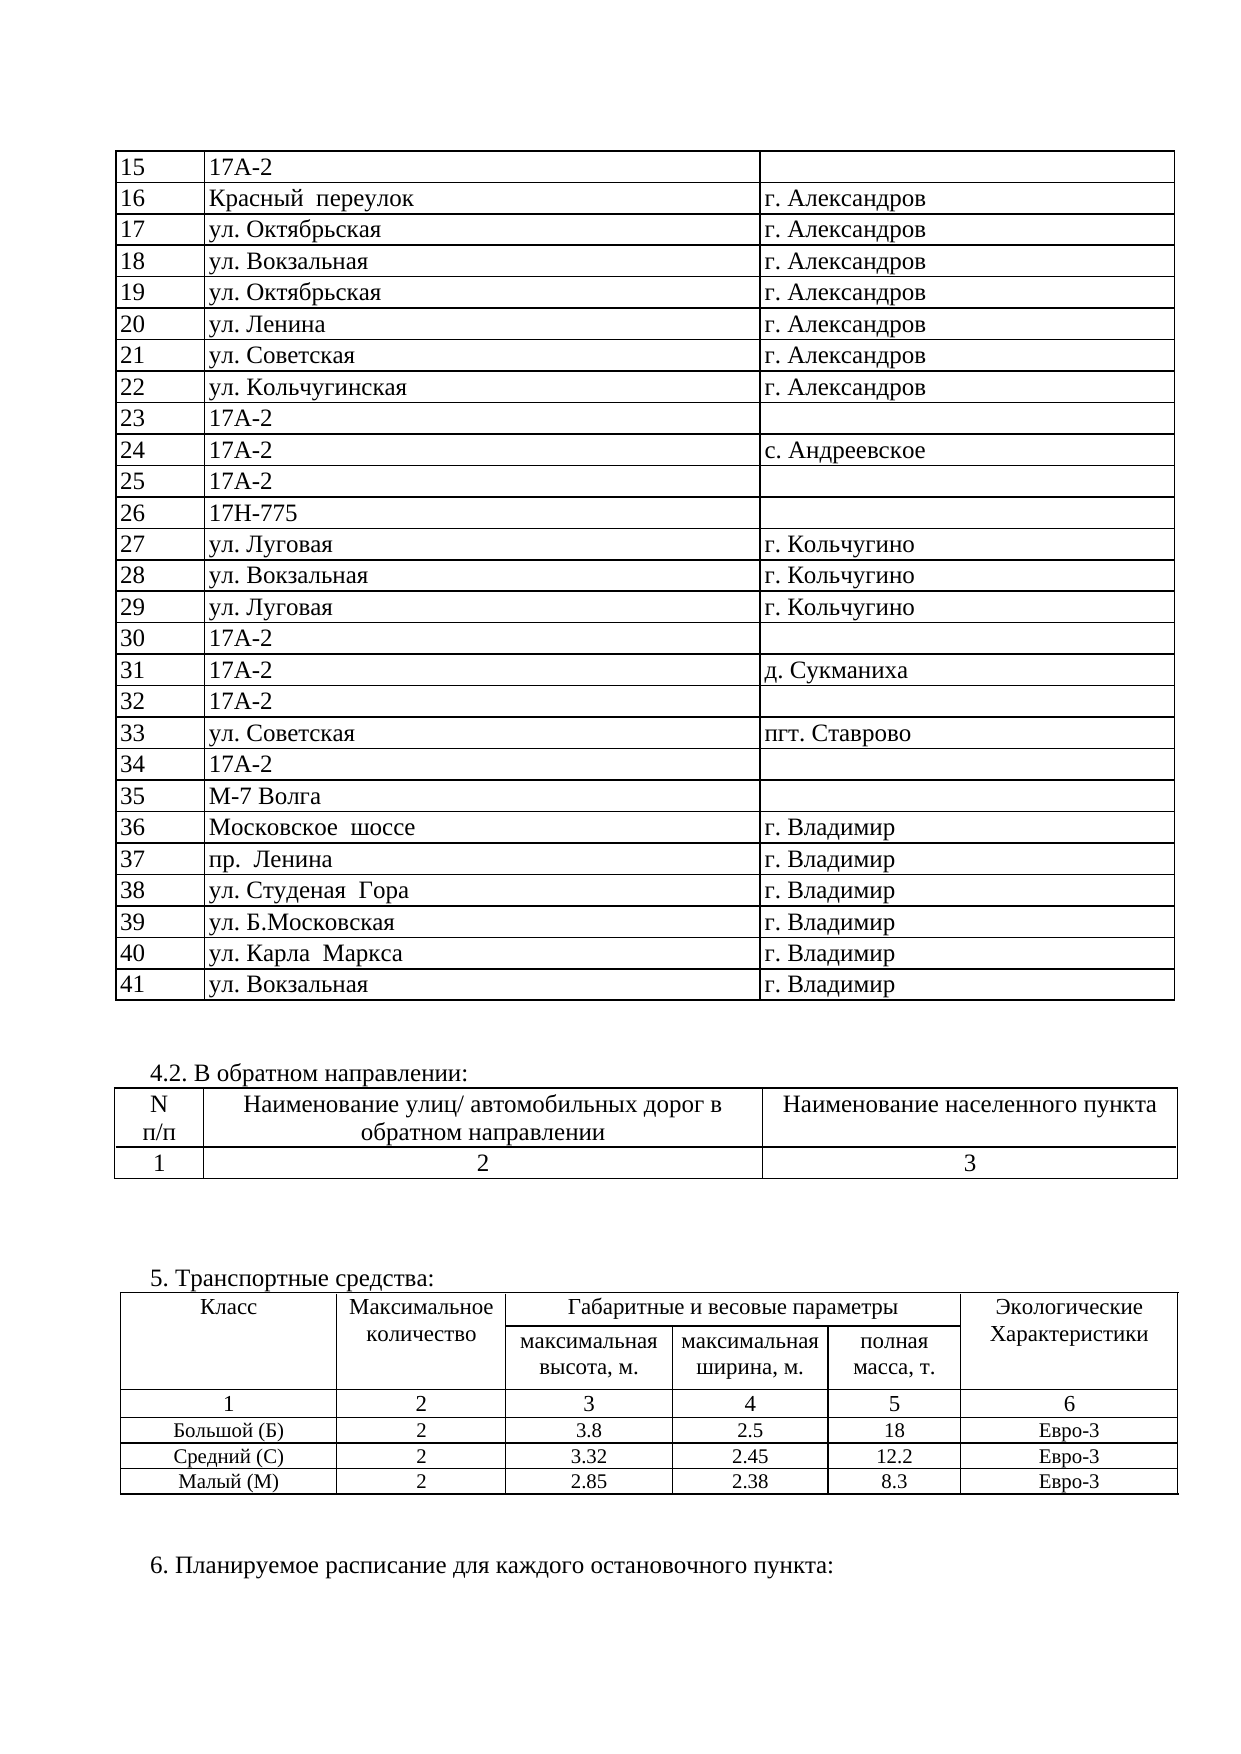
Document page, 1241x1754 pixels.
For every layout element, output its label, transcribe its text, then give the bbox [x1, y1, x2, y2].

table_header Габаритные и весовые параметры [506, 1293, 960, 1325]
table_cell 17 [117, 215, 204, 244]
table_cell 1 [115, 1147, 203, 1178]
table_cell 21 [117, 340, 204, 370]
table_cell 41 [117, 970, 204, 999]
table_cell Евро-3 [961, 1418, 1177, 1442]
table_cell г. Александров [761, 372, 1174, 402]
table_cell г. Кольчугино [761, 592, 1174, 622]
table_cell 29 [117, 592, 204, 622]
table_cell Московское шоссе [205, 812, 759, 842]
table_cell г. Владимир [761, 875, 1174, 905]
table_cell г. Владимир [761, 970, 1174, 999]
table_cell максимальная ширина, м. [673, 1327, 827, 1388]
table_cell г. Александров [761, 340, 1174, 370]
table_cell г. Кольчугино [761, 529, 1174, 559]
table_cell [761, 781, 1174, 811]
table_cell ул. Луговая [205, 529, 759, 559]
table_cell 17А-2 [205, 749, 759, 779]
table_cell Евро-3 [961, 1469, 1177, 1493]
table_cell г. Александров [761, 246, 1174, 276]
table_cell 23 [117, 403, 204, 433]
table_cell 26 [117, 498, 204, 527]
table_cell Красный переулок [205, 183, 759, 213]
table_cell ул. Студеная Гора [205, 875, 759, 905]
table_cell [761, 749, 1174, 779]
text 6. Планируемое расписание для каждого остановочного пункта: [150, 1550, 1090, 1579]
table_cell 3 [506, 1390, 672, 1416]
table_cell г. Александров [761, 215, 1174, 244]
table_cell 17А-2 [205, 686, 759, 716]
table_cell 17А-2 [205, 623, 759, 653]
table_cell 30 [117, 623, 204, 653]
text 4.2. В обратном направлении: [150, 1058, 1090, 1087]
table_cell 39 [117, 907, 204, 936]
table_cell ул. Вокзальная [205, 561, 759, 590]
table_header Максимальное количество [337, 1293, 505, 1388]
table_cell г. Александров [761, 183, 1174, 213]
table_cell 2.45 [673, 1444, 827, 1468]
table_cell Большой (Б) [121, 1418, 336, 1442]
table_cell г. Владимир [761, 907, 1174, 936]
table_cell пр. Ленина [205, 844, 759, 873]
table_cell М-7 Волга [205, 781, 759, 811]
table_cell г. Владимир [761, 844, 1174, 873]
text 5. Транспортные средства: [150, 1263, 1090, 1292]
table_cell ул. Советская [205, 718, 759, 748]
table_cell 15 [117, 152, 204, 181]
table_cell ул. Советская [205, 340, 759, 370]
table_cell 18 [829, 1418, 960, 1442]
table_cell 20 [117, 309, 204, 339]
table_cell 6 [961, 1390, 1177, 1416]
table_cell 33 [117, 718, 204, 748]
table_cell Евро-3 [961, 1444, 1177, 1468]
table_cell 2 [337, 1444, 505, 1468]
table_header N п/п [115, 1089, 203, 1146]
table_cell д. Сукманиха [761, 655, 1174, 685]
table_header Класс [121, 1293, 336, 1388]
table_cell г. Александров [761, 277, 1174, 307]
table_cell ул. Кольчугинская [205, 372, 759, 402]
table_header Наименование улиц/ автомобильных дорог в обратном направлении [204, 1089, 762, 1146]
table_cell 25 [117, 466, 204, 496]
table_cell пгт. Ставрово [761, 718, 1174, 748]
table_cell 8.3 [829, 1469, 960, 1493]
table_cell 2 [204, 1148, 762, 1178]
table_cell 3.8 [506, 1418, 672, 1442]
table_cell 17А-2 [205, 403, 759, 433]
table_cell максимальная высота, м. [506, 1327, 672, 1388]
table_cell 2 [337, 1469, 505, 1493]
table_cell 32 [117, 686, 204, 716]
table_cell ул. Ленина [205, 309, 759, 339]
table_cell 40 [117, 938, 204, 968]
table_cell [761, 686, 1174, 716]
table_cell [761, 152, 1174, 181]
table_cell 16 [117, 183, 204, 213]
table_cell 2 [337, 1418, 505, 1442]
table_cell 1 [121, 1390, 336, 1416]
table_cell ул. Октябрьская [205, 277, 759, 307]
table_cell 24 [117, 435, 204, 464]
table_cell г. Владимир [761, 938, 1174, 968]
table_cell 38 [117, 875, 204, 905]
table_cell 2.38 [673, 1469, 827, 1493]
table_cell г. Кольчугино [761, 561, 1174, 590]
table_cell 36 [117, 812, 204, 842]
table_cell 37 [117, 844, 204, 873]
table_cell 19 [117, 277, 204, 307]
table_cell [761, 466, 1174, 496]
table_cell ул. Октябрьская [205, 215, 759, 244]
table_cell ул. Вокзальная [205, 246, 759, 276]
table_cell [761, 623, 1174, 653]
table_cell 4 [673, 1390, 827, 1416]
table_cell ул. Б.Московская [205, 907, 759, 936]
table_cell 2.5 [673, 1418, 827, 1442]
table_cell 34 [117, 749, 204, 779]
table_cell с. Андреевское [761, 435, 1174, 464]
table_cell 35 [117, 781, 204, 811]
table_cell 12.2 [829, 1444, 960, 1468]
table_header Наименование населенного пункта [763, 1089, 1177, 1146]
table_cell Средний (С) [121, 1444, 336, 1468]
table_cell 2 [337, 1390, 505, 1416]
table_cell 17Н-775 [205, 498, 759, 527]
table_cell 31 [117, 655, 204, 685]
table_cell Малый (М) [121, 1469, 336, 1493]
table_cell 18 [117, 246, 204, 276]
table_header Экологические Характеристики [961, 1293, 1177, 1388]
table_cell ул. Луговая [205, 592, 759, 622]
table_cell 2.85 [506, 1469, 672, 1493]
table_cell 3 [763, 1146, 1177, 1178]
table_cell 3.32 [506, 1444, 672, 1468]
table_cell ул. Вокзальная [205, 970, 759, 999]
table_cell полная масса, т. [829, 1327, 960, 1388]
table_cell ул. Карла Маркса [205, 938, 759, 968]
table_cell 17А-2 [205, 152, 759, 181]
table_cell [761, 403, 1174, 433]
table_cell 22 [117, 372, 204, 402]
table_cell 17А-2 [205, 466, 759, 496]
table_cell 5 [829, 1390, 960, 1416]
table_cell [761, 498, 1174, 527]
table_cell г. Александров [761, 309, 1174, 339]
table_cell 27 [117, 529, 204, 559]
table_cell г. Владимир [761, 812, 1174, 842]
table_cell 17А-2 [205, 655, 759, 685]
table_cell 17А-2 [205, 435, 759, 464]
table_cell 28 [117, 561, 204, 590]
